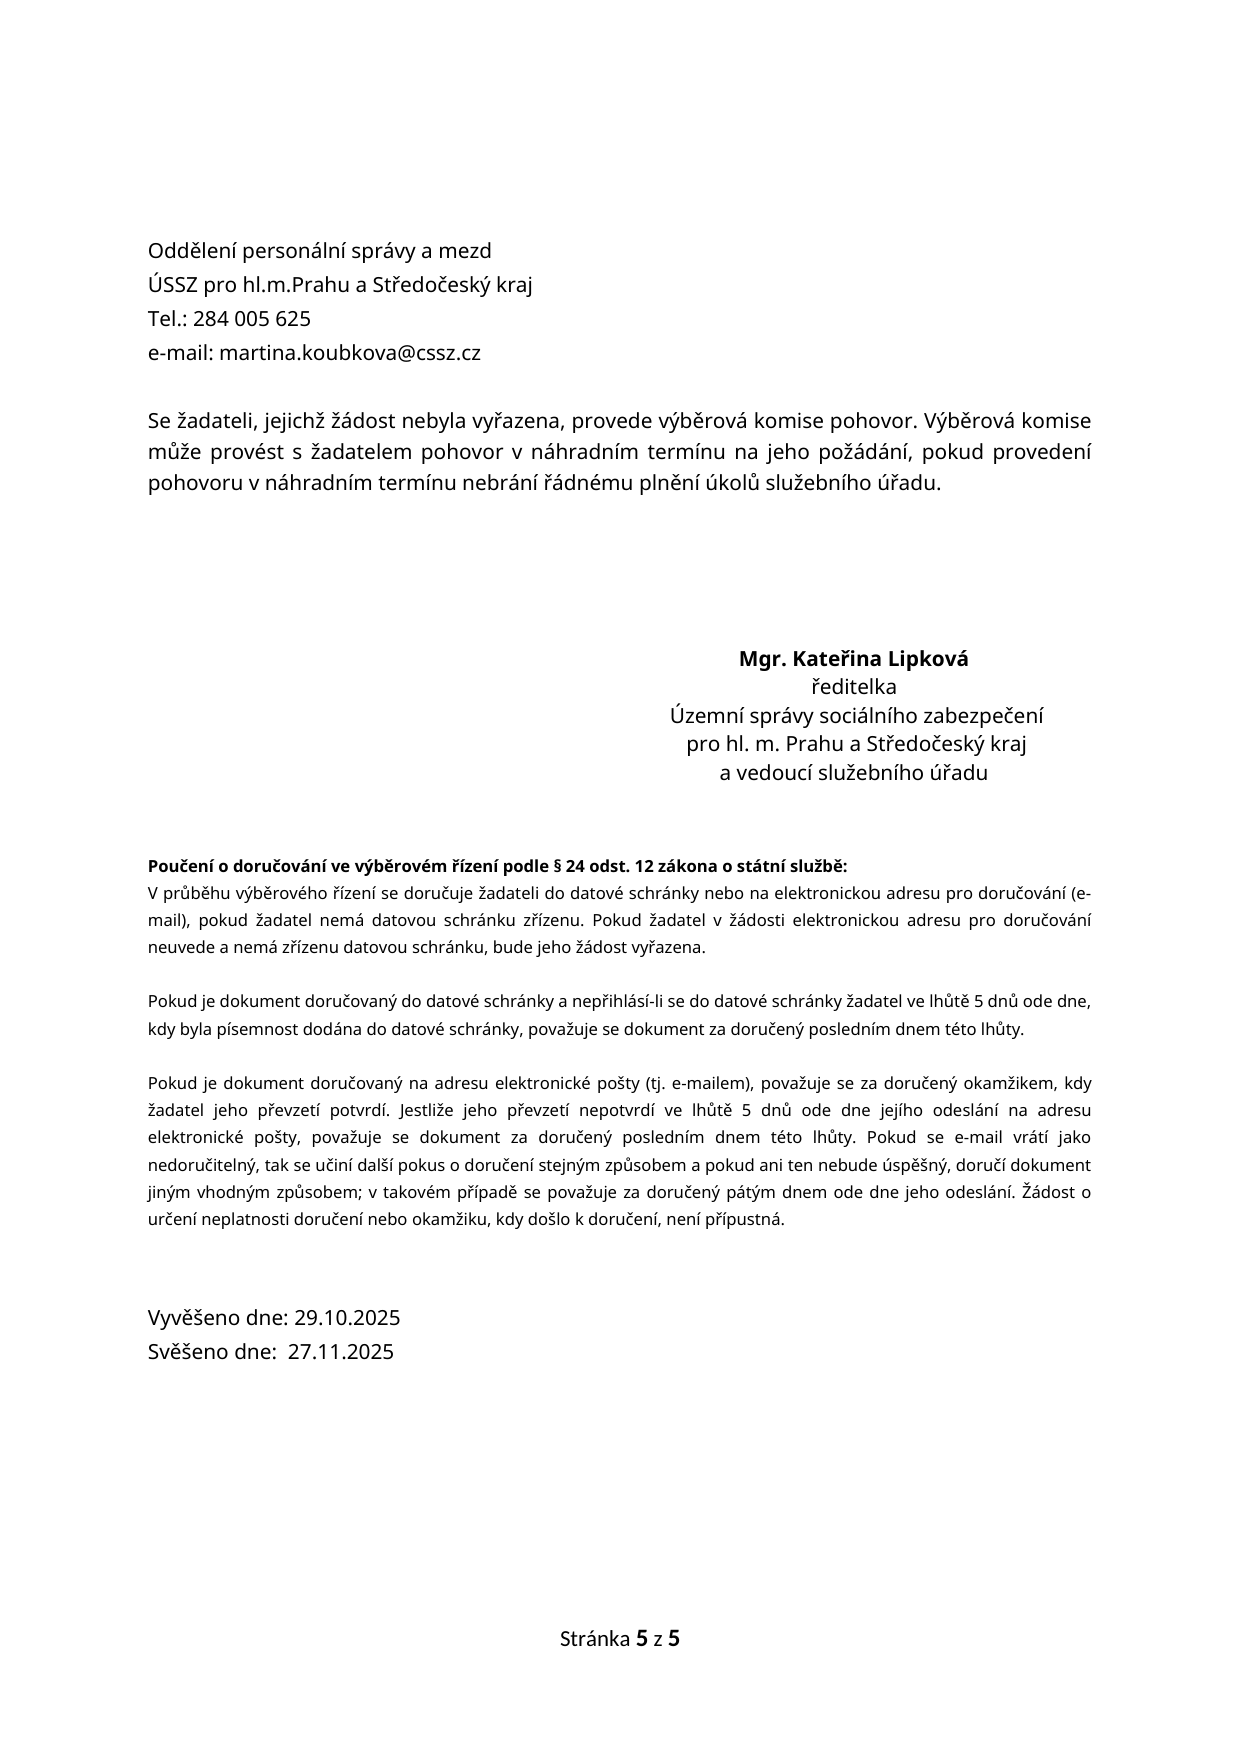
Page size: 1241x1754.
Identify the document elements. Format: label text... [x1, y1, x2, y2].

text Pokud je dokument doručovaný do datové schránky a nepřihlásí-li se do datové schránky žadatel ve lhůtě 5 dnů ode dne, kdy byla písemnost dodána do datové schránky, považuje se dokument za doručený posledním dnem této lhůty. [148, 990, 1093, 1040]
text Oddělení personální správy a mezd [148, 236, 1093, 265]
text ÚSSZ pro hl.m.Prahu a Středočeský kraj [148, 270, 1093, 299]
table_cell a vedoucí služebního úřadu [615, 758, 1093, 786]
table_header Mgr. Kateřina Lipková [615, 644, 1093, 672]
text Se žadateli, jejichž žádost nebyla vyřazena, provede výběrová komise pohovor. Výběrová komise může provést s žadatelem pohovor v náhradním termínu na jeho požádání, pokud provedení pohovoru v náhradním termínu nebrání řádnému plnění úkolů služebního úřadu. [148, 407, 1093, 496]
text Svěšeno dne: 27.11.2025 [148, 1337, 1093, 1365]
text e-mail: martina.koubkova@cssz.cz [148, 338, 1093, 367]
text Pokud je dokument doručovaný na adresu elektronické pošty (tj. e-mailem), považuje se za doručený okamžikem, kdy žadatel jeho převzetí potvrdí. Jestliže jeho převzetí nepotvrdí ve lhůtě 5 dnů ode dne jejího odeslání na adresu elektronické pošty, považuje se dokument za doručený posledním dnem této lhůty. Pokud se e-mail vrátí jako nedoručitelný, tak se učiní další pokus o doručení stejným způsobem a pokud ani ten nebude úspěšný, doručí dokument jiným vhodným způsobem; v takovém případě se považuje za doručený pátým dnem ode dne jeho odeslání. Žádost o určení neplatnosti doručení nebo okamžiku, kdy došlo k doručení, není přípustná. [148, 1072, 1093, 1230]
text V průběhu výběrového řízení se doručuje žadateli do datové schránky nebo na elektronickou adresu pro doručování (e-mail), pokud žadatel nemá datovou schránku zřízenu. Pokud žadatel v žádosti elektronickou adresu pro doručování neuvede a nemá zřízenu datovou schránku, bude jeho žádost vyřazena. [148, 881, 1093, 958]
text Tel.: 284 005 625 [148, 304, 1093, 333]
text Vyvěšeno dne: 29.10.2025 [148, 1303, 1093, 1331]
text Poučení o doručování ve výběrovém řízení podle § 24 odst. 12 zákona o státní službě: [148, 854, 1093, 877]
table_cell ředitelka Územní správy sociálního zabezpečení pro hl. m. Prahu a Středočeský kraj [615, 672, 1093, 758]
